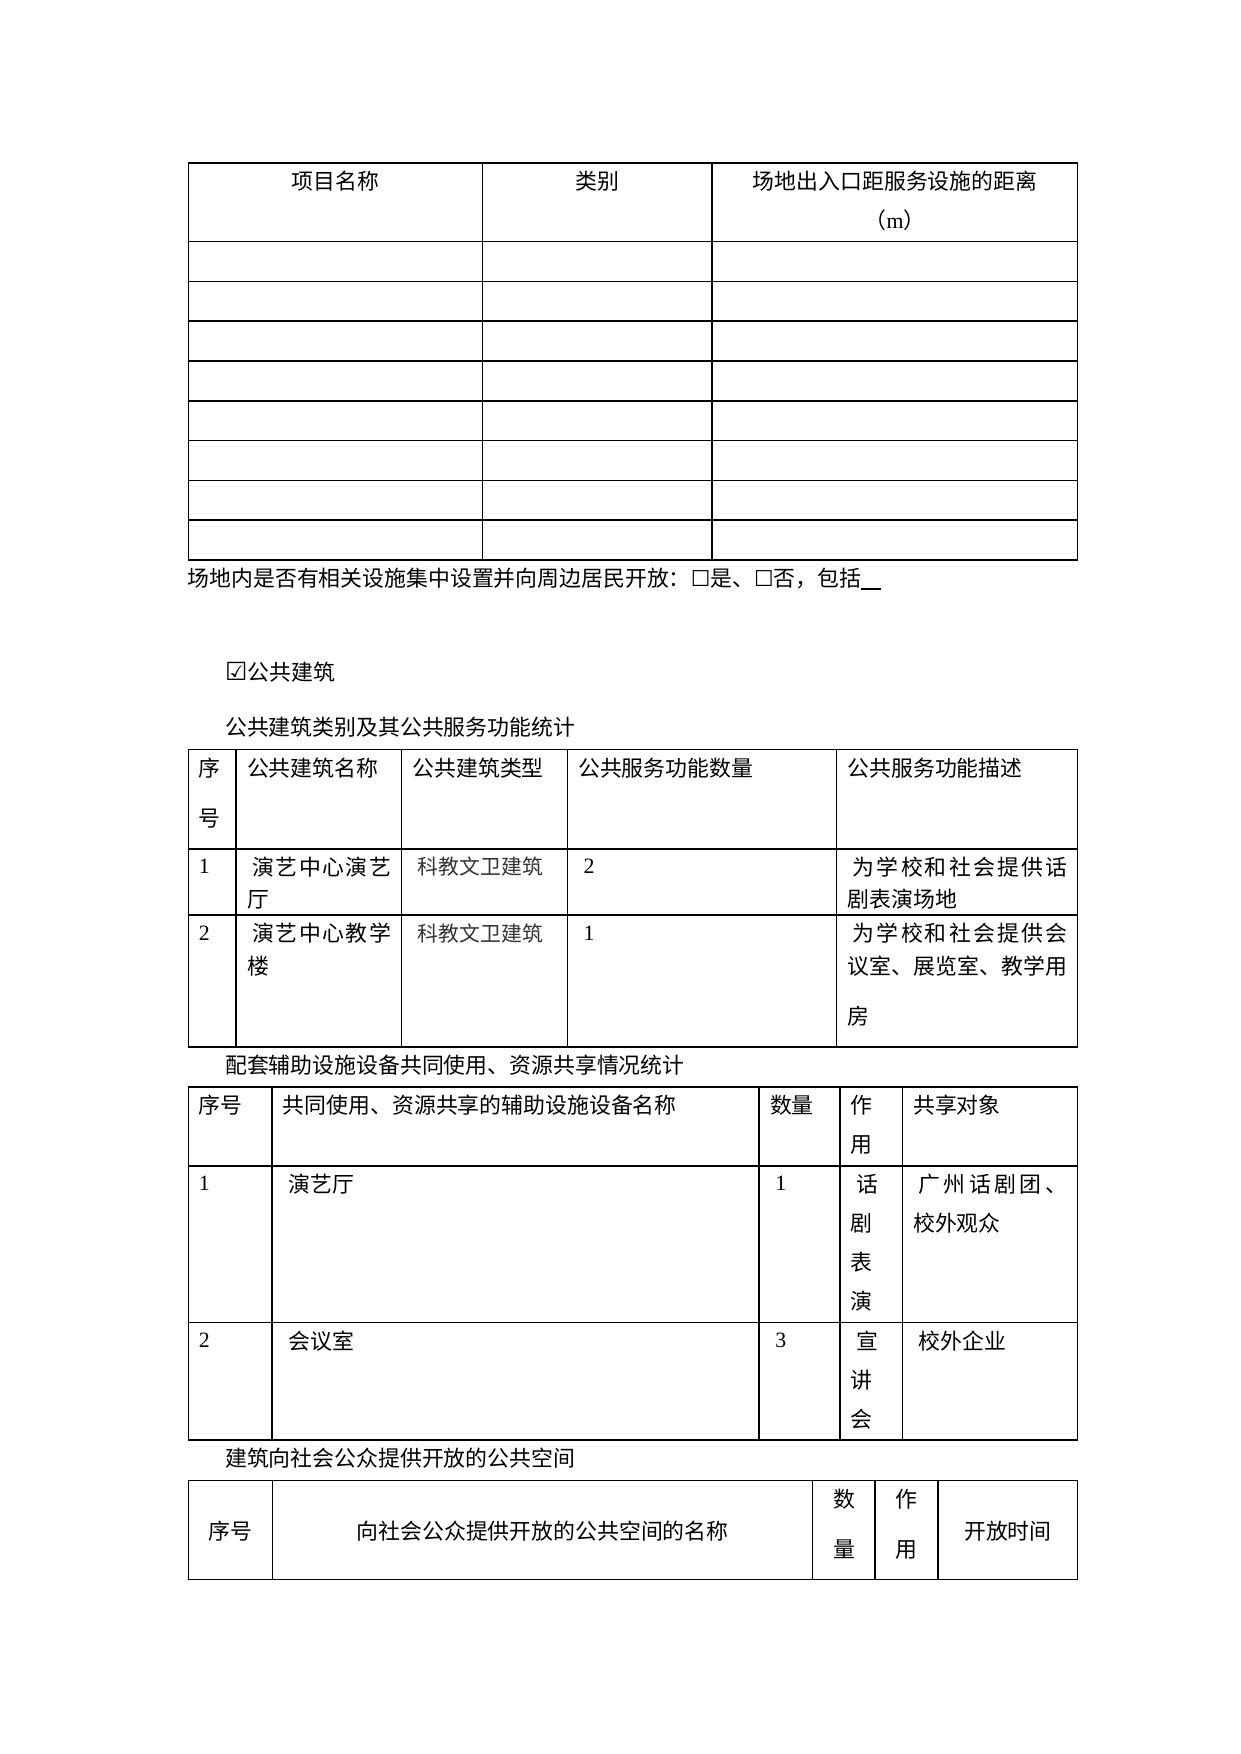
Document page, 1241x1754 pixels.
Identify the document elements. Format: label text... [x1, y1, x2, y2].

table_cell [189, 282, 482, 320]
table_cell 3 [760, 1323, 839, 1439]
text ☑公共建筑 [225, 638, 1053, 703]
table_cell 校外企业 [903, 1323, 1077, 1439]
table_header 公共服务功能描述 [837, 750, 1077, 848]
table_cell [189, 242, 482, 281]
table_header 公共服务功能数量 [568, 750, 836, 848]
table_cell [713, 481, 1077, 519]
table_cell 演艺中心教学楼 [237, 916, 401, 1046]
table_cell 会议室 [273, 1323, 758, 1439]
table_cell 为学校和社会提供会议室、展览室、教学用房​ [837, 916, 1077, 1046]
table_header 数量 [813, 1481, 874, 1579]
table_header 开放时间 [939, 1481, 1077, 1579]
table_cell [189, 521, 482, 559]
text 场地内是否有相关设施集中设置并向周边居民开放：☐是、☐否，包括 [187, 561, 1053, 593]
table_header 场地出入口距服务设施的距离（m） [713, 164, 1077, 241]
table_header 类别 [483, 164, 711, 241]
text 配套辅助设施设备共同使用、资源共享情况统计 [225, 1048, 1053, 1080]
table_header 作用 [876, 1481, 937, 1579]
table_header 数量 [760, 1088, 839, 1165]
table_cell [483, 441, 711, 479]
table_cell [713, 242, 1077, 281]
table_header 作用 [841, 1088, 902, 1165]
table_cell [713, 402, 1077, 440]
table_cell [713, 322, 1077, 360]
table_header 公共建筑类型 [402, 750, 567, 848]
table_cell [483, 322, 711, 360]
table_cell [483, 362, 711, 400]
table_cell [713, 282, 1077, 320]
table_cell 广州话剧团、校外观众 [903, 1167, 1077, 1322]
table_cell 1 [760, 1167, 839, 1322]
table_cell 宣讲会 [841, 1323, 902, 1439]
table_cell 1 [189, 1167, 271, 1322]
table_cell [483, 402, 711, 440]
table_cell 为学校和社会提供话剧表演场地 [837, 850, 1077, 914]
table_header 序号 [189, 1481, 272, 1579]
table_header 项目名称 [189, 164, 482, 241]
table_cell [189, 322, 482, 360]
table_cell [713, 441, 1077, 479]
table_cell [483, 481, 711, 519]
table_cell [189, 402, 482, 440]
table_cell 科教文卫建筑​ [402, 916, 567, 1046]
table_cell 1 [189, 850, 235, 914]
table_cell [189, 441, 482, 479]
text 建筑向社会公众提供开放的公共空间 [225, 1441, 1053, 1473]
table_cell 演艺中心演艺厅 [237, 850, 401, 914]
table_cell 2 [189, 916, 235, 1046]
table_cell [713, 362, 1077, 400]
table_header 序号 [189, 1088, 271, 1165]
table_header 共同使用、资源共享的辅助设施设备名称 [273, 1088, 758, 1165]
table_cell 科教文卫建筑​ [402, 850, 567, 914]
table_header 序号 [189, 750, 235, 848]
table_cell [483, 282, 711, 320]
table_cell 2 [189, 1323, 271, 1439]
table_cell 话剧表演 [841, 1167, 902, 1322]
table_cell 2 [568, 850, 836, 914]
table_header 共享对象 [903, 1088, 1077, 1165]
table_cell [713, 521, 1077, 559]
table_cell 演艺厅 [273, 1167, 758, 1322]
table_cell [189, 362, 482, 400]
table_cell 1 [568, 916, 836, 1046]
table_header 公共建筑名称 [237, 750, 401, 848]
table_cell [483, 521, 711, 559]
table_cell [189, 481, 482, 519]
table_header 向社会公众提供开放的公共空间的名称 [273, 1481, 812, 1579]
text 公共建筑类别及其公共服务功能统计 [225, 710, 1053, 742]
table_cell [483, 242, 711, 281]
